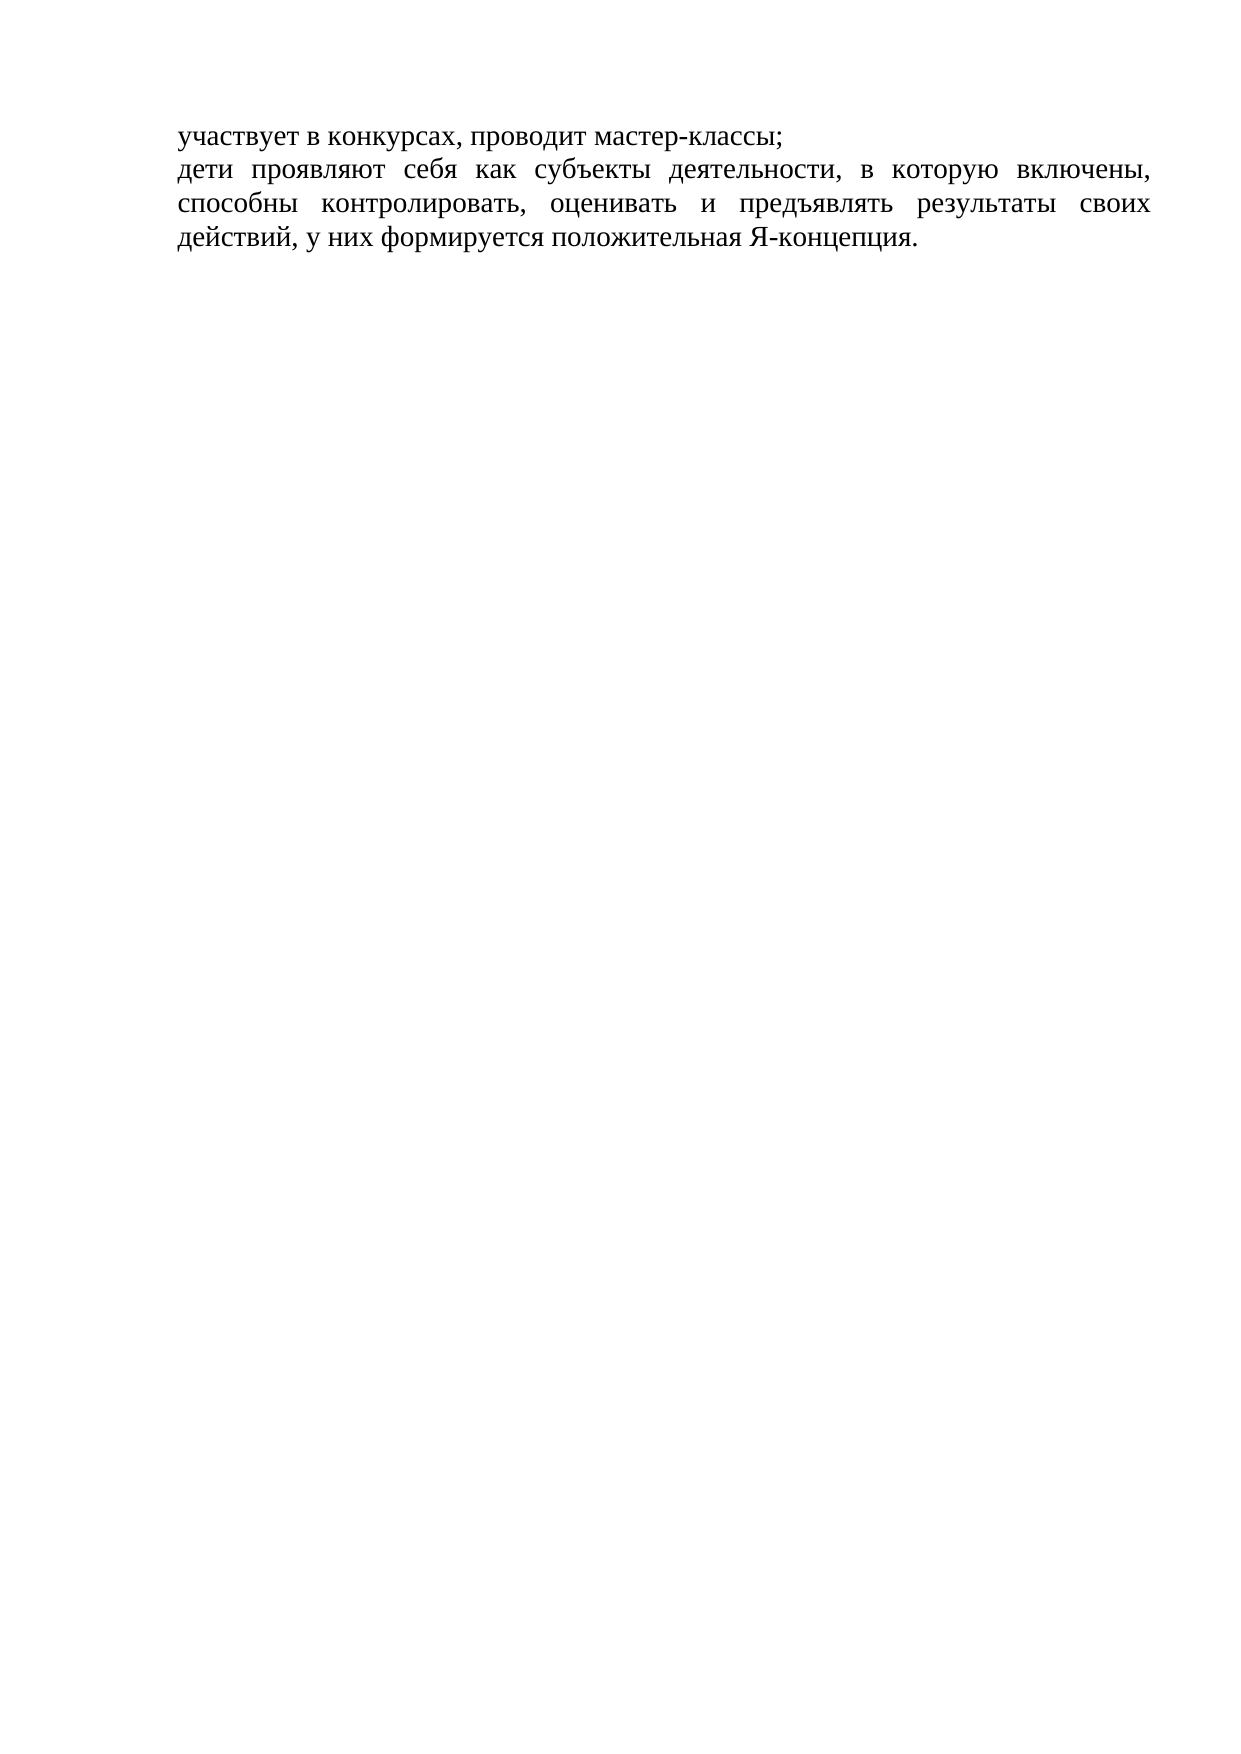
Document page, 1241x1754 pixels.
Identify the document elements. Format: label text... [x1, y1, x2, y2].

text участвует в конкурсах, проводит мастер-классы; [177, 118, 1152, 152]
text дети проявляют себя как субъекты деятельности, в которую включены, способны контролировать, оценивать и предъявлять результаты своих действий, у них формируется положительная Я-концепция. [177, 152, 1152, 252]
